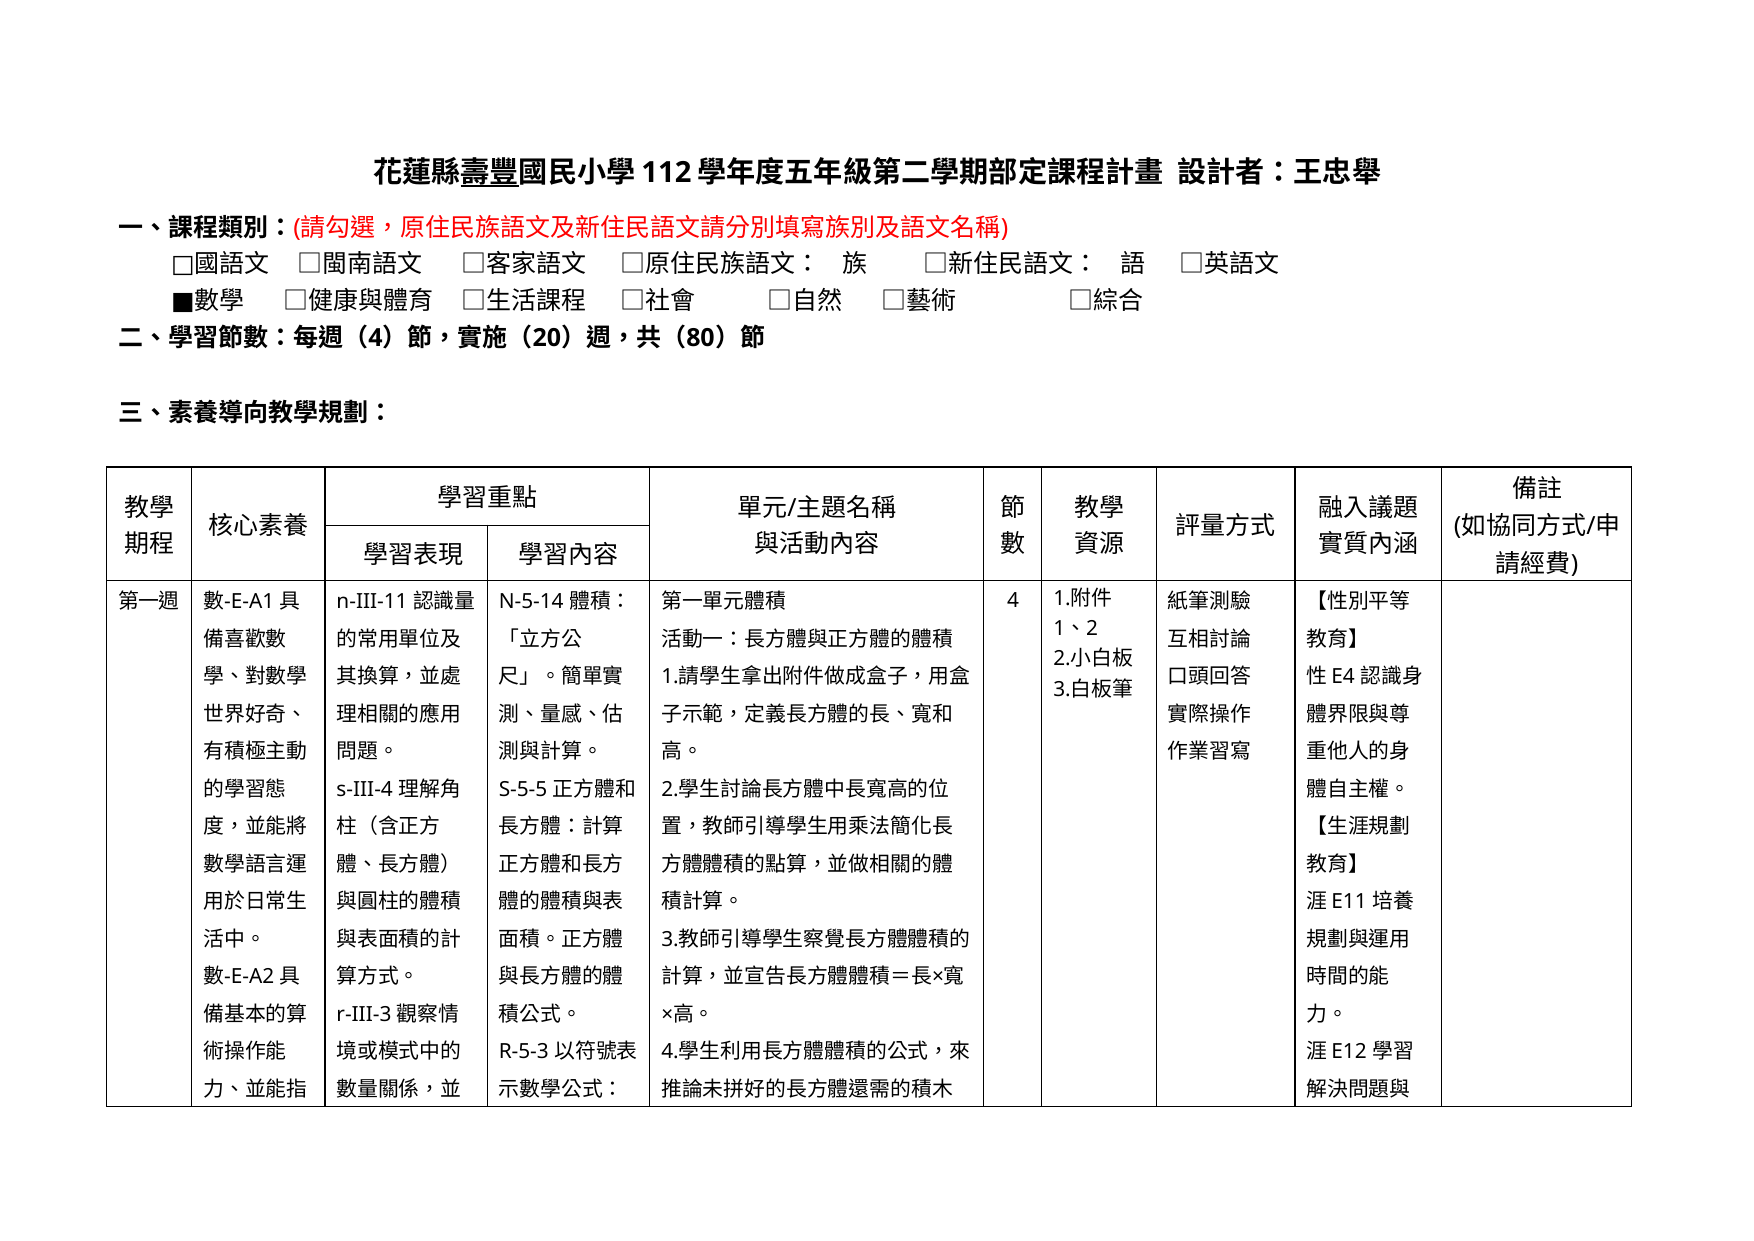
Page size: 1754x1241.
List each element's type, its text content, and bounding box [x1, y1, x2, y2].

list 二、學習節數：每週（4）節，實施（20）週，共（80）節 [118, 316, 1636, 354]
list 一、課程類別：(請勾選，原住民族語文及新住民語文請分別填寫族別及語文名稱) [118, 208, 1636, 244]
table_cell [488, 581, 649, 1106]
table_cell 學習內容 [488, 526, 649, 580]
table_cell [192, 581, 324, 1106]
table_cell 學習表現 [326, 526, 487, 580]
table_header 單元/主題名稱 與活動內容 [650, 468, 983, 580]
table_header 備註 (如協同方式/申請經費) [1442, 468, 1631, 580]
table_header 核心素養 [192, 468, 324, 580]
table_cell 4 [984, 581, 1041, 1106]
list 三、素養導向教學規劃： [118, 391, 1636, 429]
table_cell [1296, 581, 1441, 1106]
table_header 學習重點 [326, 468, 649, 524]
table_header 教學期程 [107, 468, 191, 580]
table_cell [1442, 581, 1631, 1106]
table_cell 1.附件1、2 2.小白板 3.白板筆 [1042, 581, 1156, 1106]
table_header 節數 [984, 468, 1041, 580]
text 花蓮縣壽豐國民小學112學年度五年級第二學期部定課程計畫 設計者：王忠舉 [118, 133, 1636, 208]
table_header 教學 資源 [1042, 468, 1156, 580]
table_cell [1157, 581, 1294, 1106]
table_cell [650, 581, 983, 1106]
table_header 融入議題 實質內涵 [1296, 468, 1441, 580]
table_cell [326, 581, 487, 1106]
list □國語文 □閩南語文 □客家語文 □原住民族語文： 族 □新住民語文： 語 □英語文 [171, 244, 1636, 280]
list ■數學 □健康與體育 □生活課程 □社會 □自然 □藝術 □綜合 [171, 280, 1636, 316]
table_header 評量方式 [1157, 468, 1294, 580]
table_cell 第一週 [107, 581, 191, 1106]
